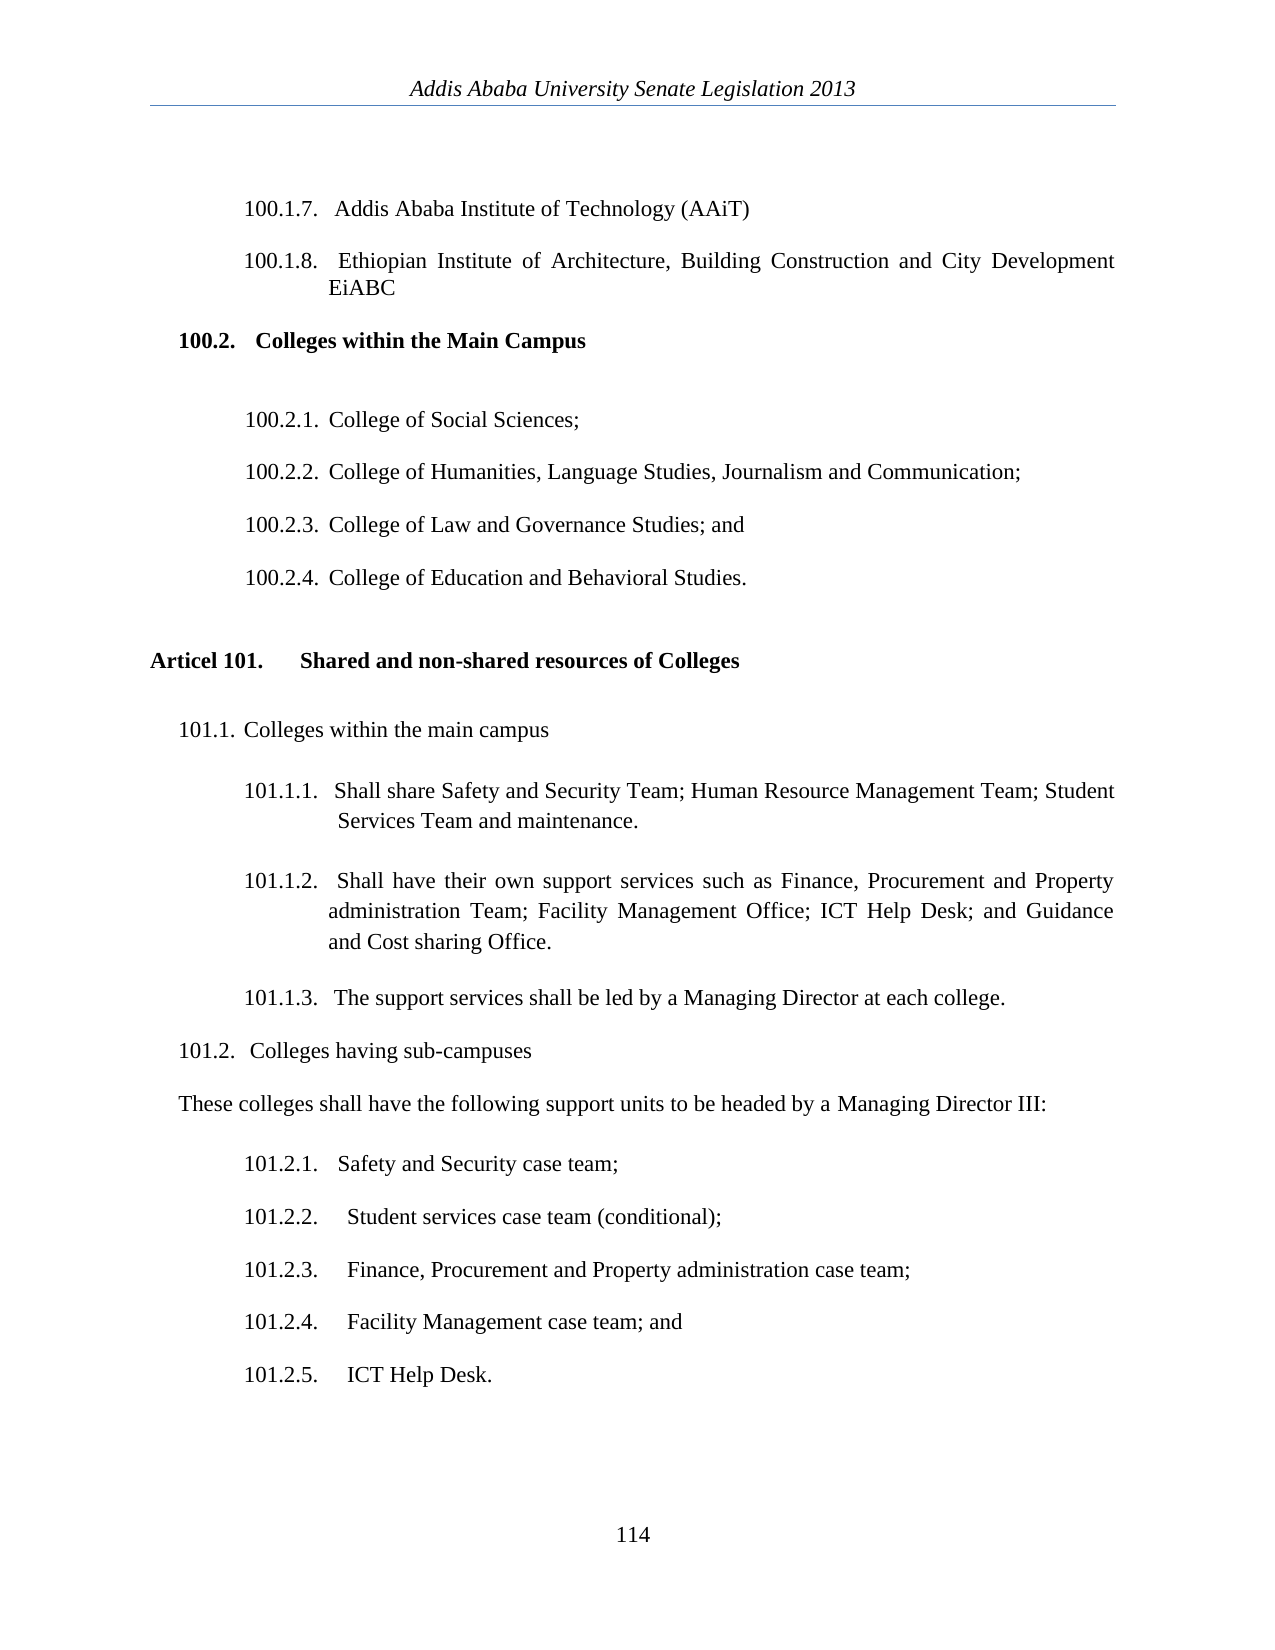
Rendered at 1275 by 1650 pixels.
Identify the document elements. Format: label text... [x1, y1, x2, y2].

list Student services case team (conditional); [244, 1203, 1116, 1229]
text These colleges shall have the following support units to be headed by a Managing Director III: [178, 1090, 1116, 1116]
list ICT Help Desk. [244, 1361, 1116, 1387]
list Shared and non-shared resources of Colleges [150, 647, 1116, 673]
list Shall have their own support services such as Finance, Procurement and Property administration Team; Facility Management Office; ICT Help Desk; and Guidance and Cost sharing Office. [244, 867, 1116, 954]
list College of Education and Behavioral Studies. [244, 564, 1116, 590]
list College of Humanities, Language Studies, Journalism and Communication; [244, 458, 1116, 485]
list Ethiopian Institute of Architecture, Building Construction and City Development EiABC [243, 248, 1116, 300]
list The support services shall be led by a Managing Director at each college. [244, 984, 1116, 1011]
list Colleges within the Main Campus [178, 327, 1116, 353]
list Colleges having sub-campuses [178, 1037, 1116, 1063]
list College of Law and Governance Studies; and [244, 511, 1116, 537]
list College of Social Sciences; [244, 406, 1116, 432]
list Shall share Safety and Security Team; Human Resource Management Team; Student Services Team and maintenance. [244, 777, 1116, 833]
list Addis Ababa Institute of Technology (AAiT) [244, 195, 1116, 221]
list Finance, Procurement and Property administration case team; [244, 1256, 1116, 1282]
list Facility Management case team; and [244, 1308, 1116, 1335]
list Safety and Security case team; [244, 1150, 1116, 1177]
list Colleges within the main campus [178, 716, 1116, 743]
